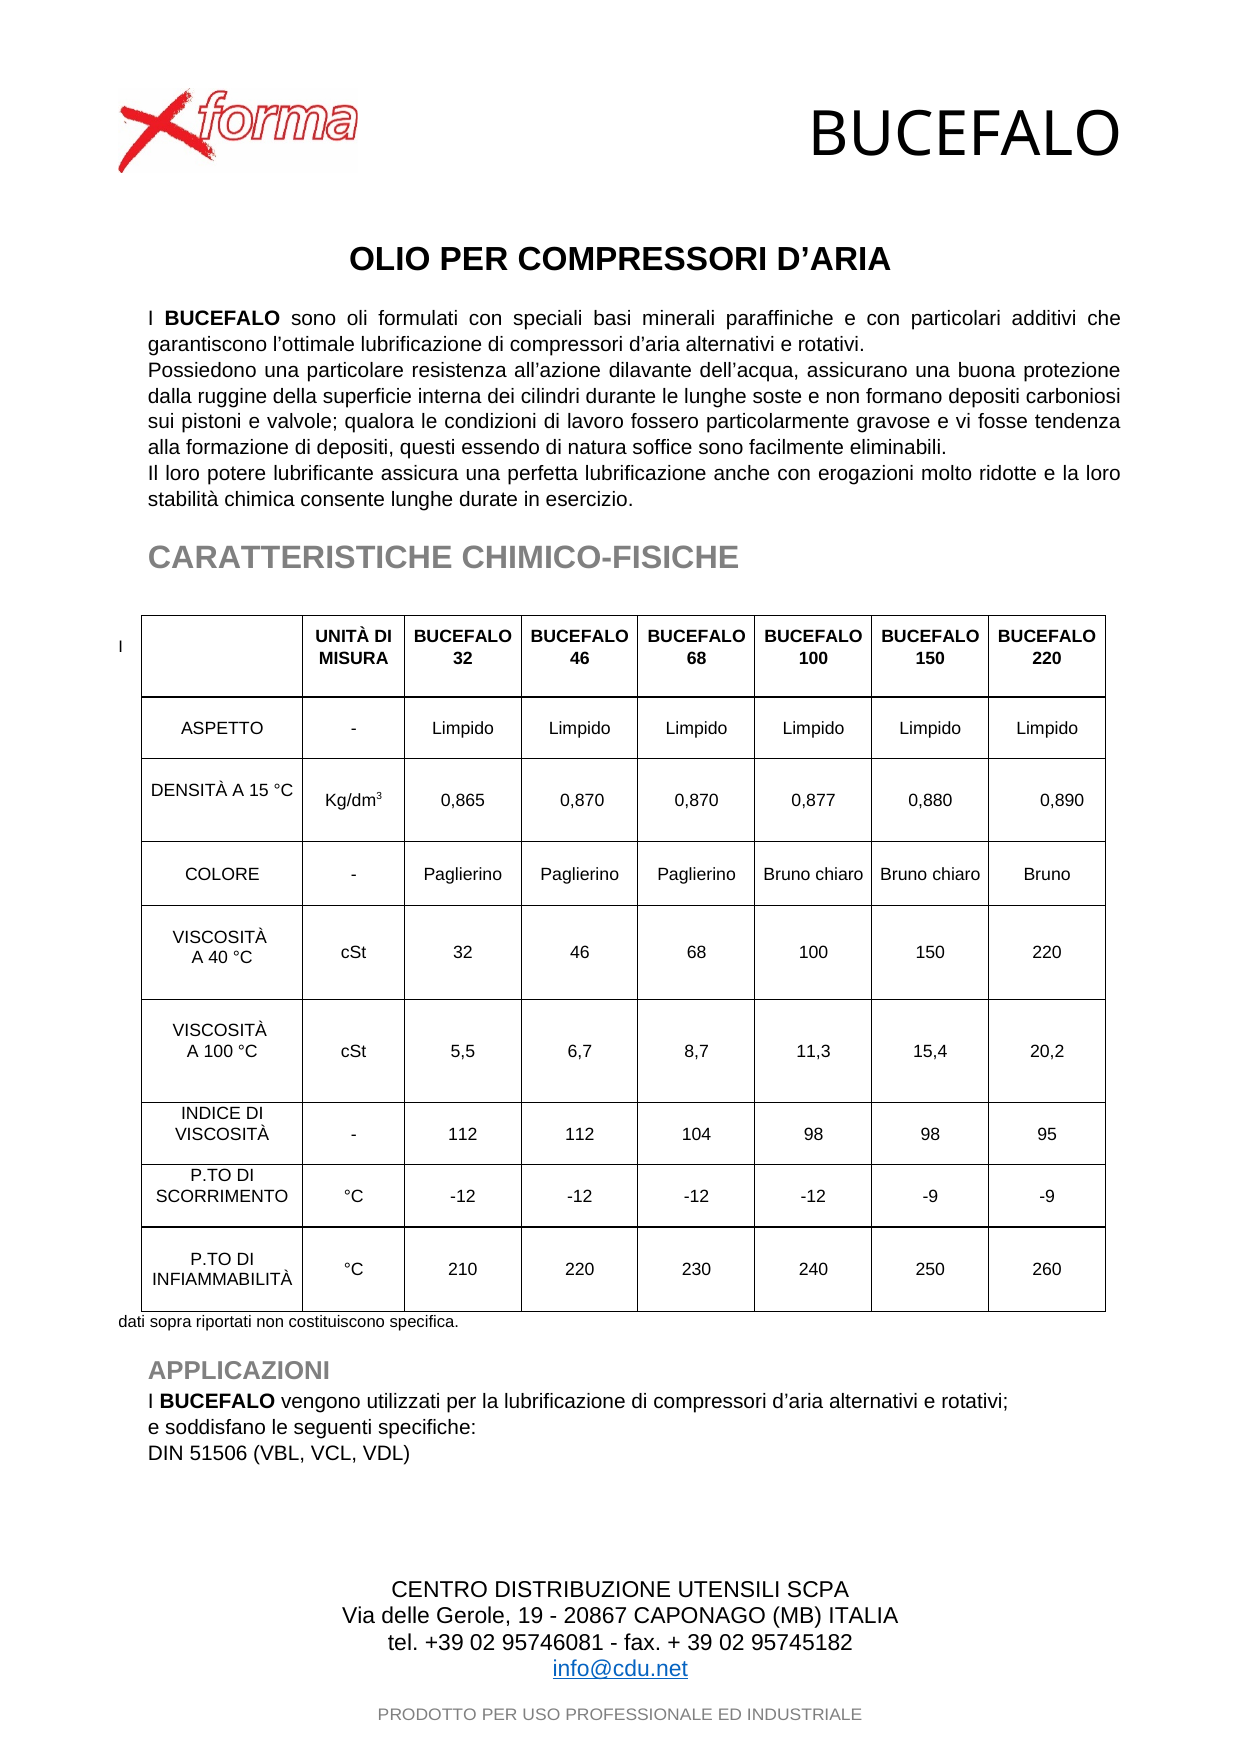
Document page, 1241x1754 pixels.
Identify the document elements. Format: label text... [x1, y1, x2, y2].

table_cell 32 [405, 906, 521, 999]
table_cell Paglierino [638, 842, 754, 905]
table_cell -9 [872, 1165, 988, 1226]
table_cell 250 [872, 1228, 988, 1311]
table_cell 0,880 [872, 759, 988, 841]
text CARATTERISTICHE CHIMICO-FISICHE [148, 538, 1122, 576]
table_cell cSt [303, 906, 404, 999]
table_cell °C [303, 1165, 404, 1226]
table_cell 5,5 [405, 1000, 521, 1102]
table_cell Limpido [872, 698, 988, 758]
table_cell -9 [989, 1165, 1105, 1226]
table_cell 98 [755, 1103, 871, 1164]
table_cell 104 [638, 1103, 754, 1164]
table_cell 100 [755, 906, 871, 999]
text BUCEFALO [118, 89, 1122, 174]
table_cell 8,7 [638, 1000, 754, 1102]
table_cell 20,2 [989, 1000, 1105, 1102]
table_cell 150 [872, 906, 988, 999]
table_cell 260 [989, 1228, 1105, 1311]
text I BUCEFALO sono oli formulati con speciali basi minerali paraffiniche e con particolari additivi che garantiscono l’ottimale lubrificazione di compressori d’aria alternativi e rotativi. [148, 306, 1122, 356]
table_cell P.TO DI SCORRIMENTO [142, 1165, 302, 1226]
table_cell 0,865 [405, 759, 521, 841]
text applicazioni [148, 1349, 1122, 1386]
table_cell °C [303, 1228, 404, 1311]
text OLIO PER COMPRESSORI D’ARIA [118, 239, 1093, 277]
table_cell INDICE DI VISCOSITÀ [142, 1103, 302, 1164]
table_cell 98 [872, 1103, 988, 1164]
table_cell Bruno chiaro [755, 842, 871, 905]
table_cell ASPETTO [142, 698, 302, 758]
table_cell 11,3 [755, 1000, 871, 1102]
table_cell Limpido [755, 698, 871, 758]
table_cell 230 [638, 1228, 754, 1311]
table_header BUCEFALO 150 [872, 616, 988, 696]
table_cell Limpido [638, 698, 754, 758]
text e soddisfano le seguenti specifiche: [148, 1415, 1122, 1439]
table_cell VISCOSITÀ A 100 °C [142, 1000, 302, 1102]
table_cell Paglierino [405, 842, 521, 905]
table_cell -12 [638, 1165, 754, 1226]
table_cell Limpido [405, 698, 521, 758]
table_cell COLORE [142, 842, 302, 905]
table_cell -12 [755, 1165, 871, 1226]
table_cell cSt [303, 1000, 404, 1102]
table_cell Kg/dm3 [303, 759, 404, 841]
table_cell 220 [989, 906, 1105, 999]
table_cell 46 [522, 906, 637, 999]
text I dati sopra riportati non costituiscono specifica. [118, 616, 1122, 1331]
table_cell - [303, 1103, 404, 1164]
text I BUCEFALO vengono utilizzati per la lubrificazione di compressori d’aria alternativi e rotativi; [148, 1389, 1122, 1413]
table_cell - [303, 698, 404, 758]
table_header [142, 616, 302, 696]
table_cell Bruno chiaro [872, 842, 988, 905]
table_cell VISCOSITÀ A 40 °C [142, 906, 302, 999]
table_header BUCEFALO 220 [989, 616, 1105, 696]
table_cell Limpido [989, 698, 1105, 758]
table_cell Paglierino [522, 842, 637, 905]
picture [118, 88, 358, 173]
table_cell 0,890 [989, 759, 1105, 841]
table_cell -12 [405, 1165, 521, 1226]
table_cell Bruno [989, 842, 1105, 905]
table_cell DENSITÀ A 15 °C [142, 759, 302, 841]
table_header BUCEFALO 68 [638, 616, 754, 696]
table_cell Limpido [522, 698, 637, 758]
text DIN 51506 (VBL, VCL, VDL) [148, 1441, 1122, 1465]
table_cell 112 [405, 1103, 521, 1164]
table_cell - [303, 842, 404, 905]
table_cell 220 [522, 1228, 637, 1311]
table_cell 112 [522, 1103, 637, 1164]
table_cell 0,870 [638, 759, 754, 841]
table_cell 240 [755, 1228, 871, 1311]
table_header UNITÀ DI MISURA [303, 616, 404, 696]
table_header BUCEFALO 100 [755, 616, 871, 696]
table_cell 6,7 [522, 1000, 637, 1102]
table_cell P.TO DI INFIAMMABILITÀ [142, 1228, 302, 1311]
table_cell -12 [522, 1165, 637, 1226]
text Il loro potere lubrificante assicura una perfetta lubrificazione anche con erogazioni molto ridotte e la loro stabilità chimica consente lunghe durate in esercizio. [148, 461, 1122, 511]
table_cell 0,877 [755, 759, 871, 841]
table_cell 15,4 [872, 1000, 988, 1102]
table_header BUCEFALO32 [405, 616, 521, 696]
table_cell 68 [638, 906, 754, 999]
table_header BUCEFALO 46 [522, 616, 637, 696]
table_cell 210 [405, 1228, 521, 1311]
table_cell 95 [989, 1103, 1105, 1164]
text Possiedono una particolare resistenza all’azione dilavante dell’acqua, assicurano una buona protezione dalla ruggine della superficie interna dei cilindri durante le lunghe soste e non formano depositi carboniosi sui pistoni e valvole; qualora le condizioni di lavoro fossero particolarmente gravose e vi fosse tendenza alla formazione di depositi, questi essendo di natura soffice sono facilmente eliminabili. [148, 358, 1122, 459]
table_cell 0,870 [522, 759, 637, 841]
